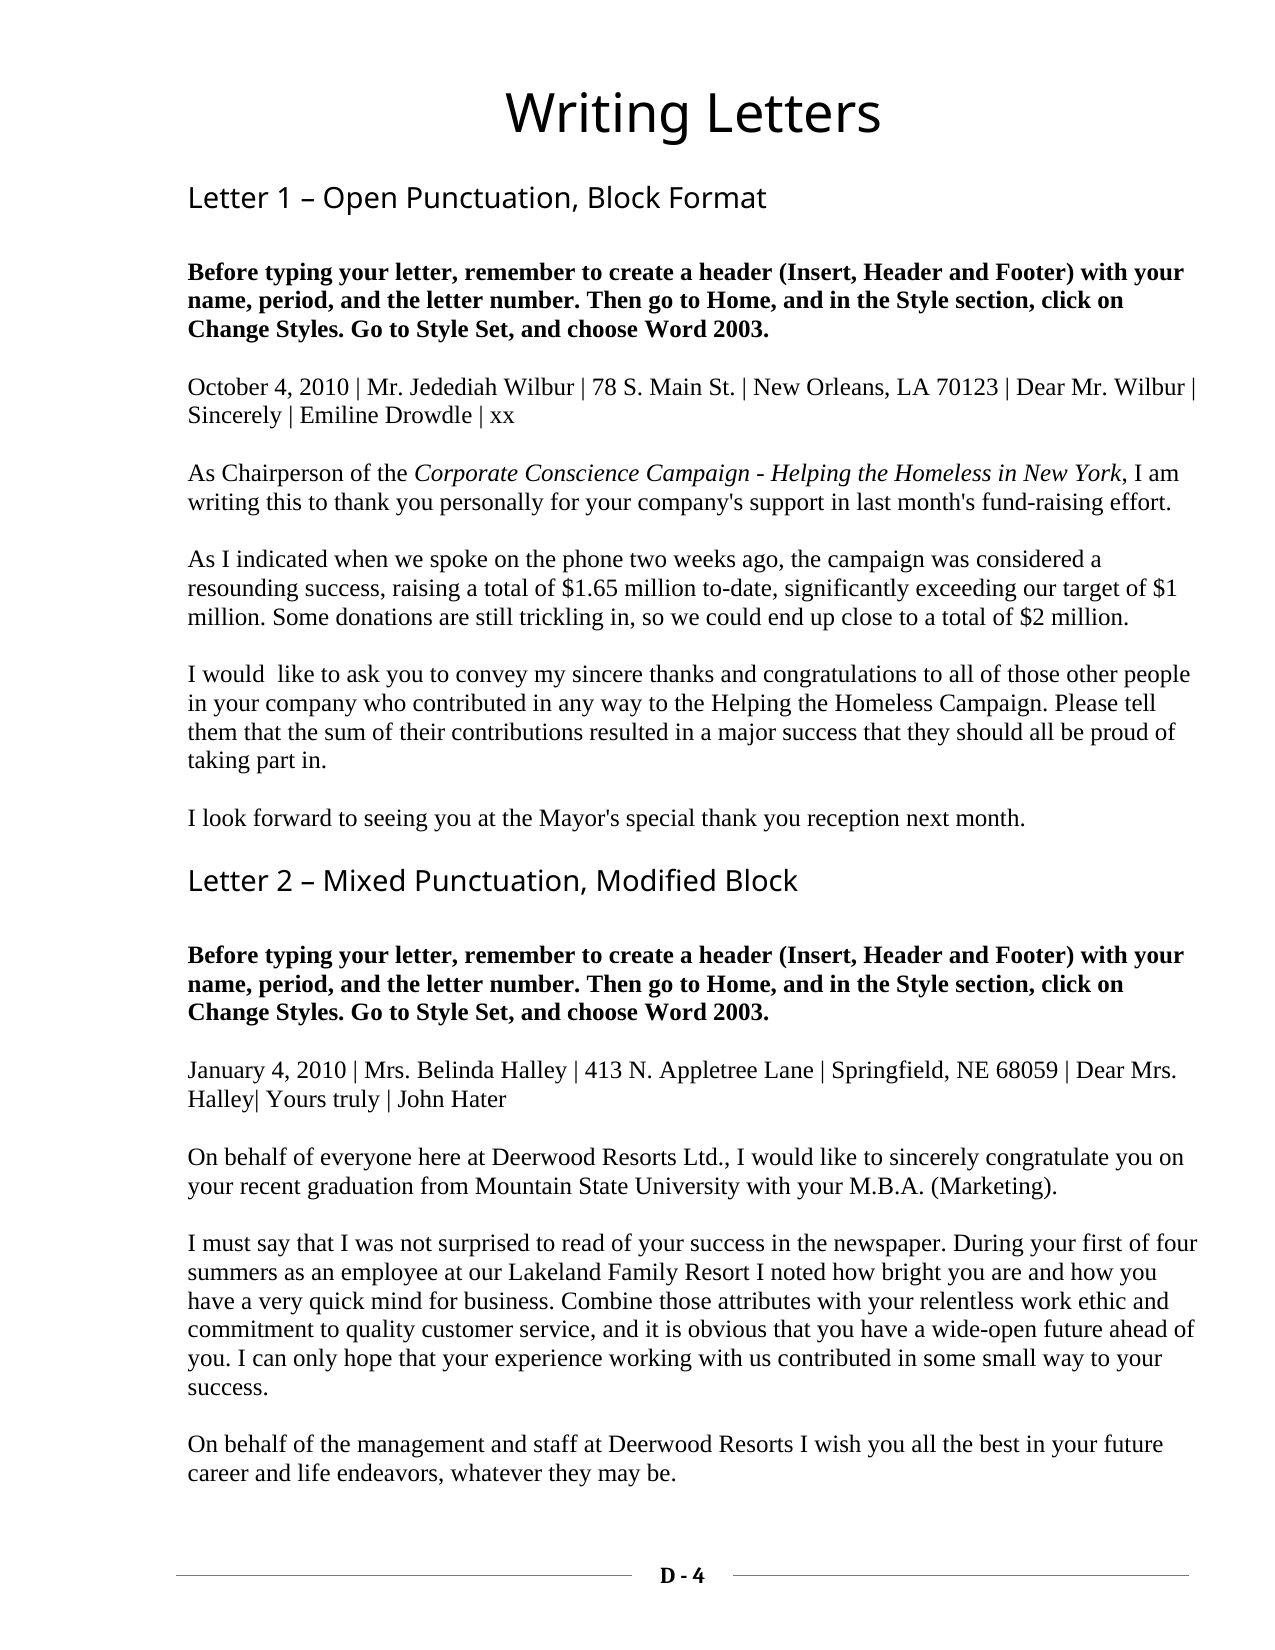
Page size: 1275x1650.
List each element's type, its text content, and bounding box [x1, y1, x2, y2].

text Writing Letters [187, 75, 1200, 149]
text As Chairperson of the Corporate Conscience Campaign - Helping the Homeless in New York, I am writing this to thank you personally for your company's support in last month's fund-raising effort. As I indicated when we spoke on the phone two weeks ago, the campaign was considered a resounding success, raising a total of $1.65 million to-date, significantly exceeding our target of $1 million. Some donations are still trickling in, so we could end up close to a total of $2 million. I would like to ask you to convey my sincere thanks and congratulations to all of those other people in your company who contributed in any way to the Helping the Homeless Campaign. Please tell them that the sum of their contributions resulted in a major success that they should all be proud of taking part in. I look forward to seeing you at the Mayor's special thank you reception next month. [187, 458, 1200, 861]
text Letter 2 – Mixed Punctuation, Modified Block [187, 861, 1200, 900]
text January 4, 2010 | Mrs. Belinda Halley | 413 N. Appletree Lane | Springfield, NE 68059 | Dear Mrs. Halley| Yours truly | John Hater [187, 1055, 1200, 1113]
text On behalf of everyone here at Deerwood Resorts Ltd., I would like to sincerely congratulate you on your recent graduation from with your M.B.A. (Marketing). I must say that I was not surprised to read of your success in the newspaper. During your first of four summers as an employee at our Lakeland Family Resort I noted how bright you are and how you have a very quick mind for business. Combine those attributes with your relentless work ethic and commitment to quality customer service, and it is obvious that you have a wide-open future ahead of you. I can only hope that your experience working with us contributed in some small way to your success. On behalf of the management and staff at Deerwood Resorts I wish you all the best in your future career and life endeavors, whatever they may be. [187, 1142, 1200, 1487]
text Before typing your letter, remember to create a header (Insert, Header and Footer) with your name, period, and the letter number. Then go to Home, and in the Style section, click on Change Styles. Go to Style Set, and choose Word 2003. [187, 940, 1200, 1026]
text Before typing your letter, remember to create a header (Insert, Header and Footer) with your name, period, and the letter number. Then go to Home, and in the Style section, click on Change Styles. Go to Style Set, and choose Word 2003. [187, 257, 1200, 343]
text October 4, 2010 | Mr. Jedediah Wilbur | 78 S. Main St. | | Dear Mr. Wilbur | Sincerely | Emiline Drowdle | xx [187, 372, 1200, 429]
text Letter 1 – Open Punctuation, Block Format [187, 177, 1200, 217]
